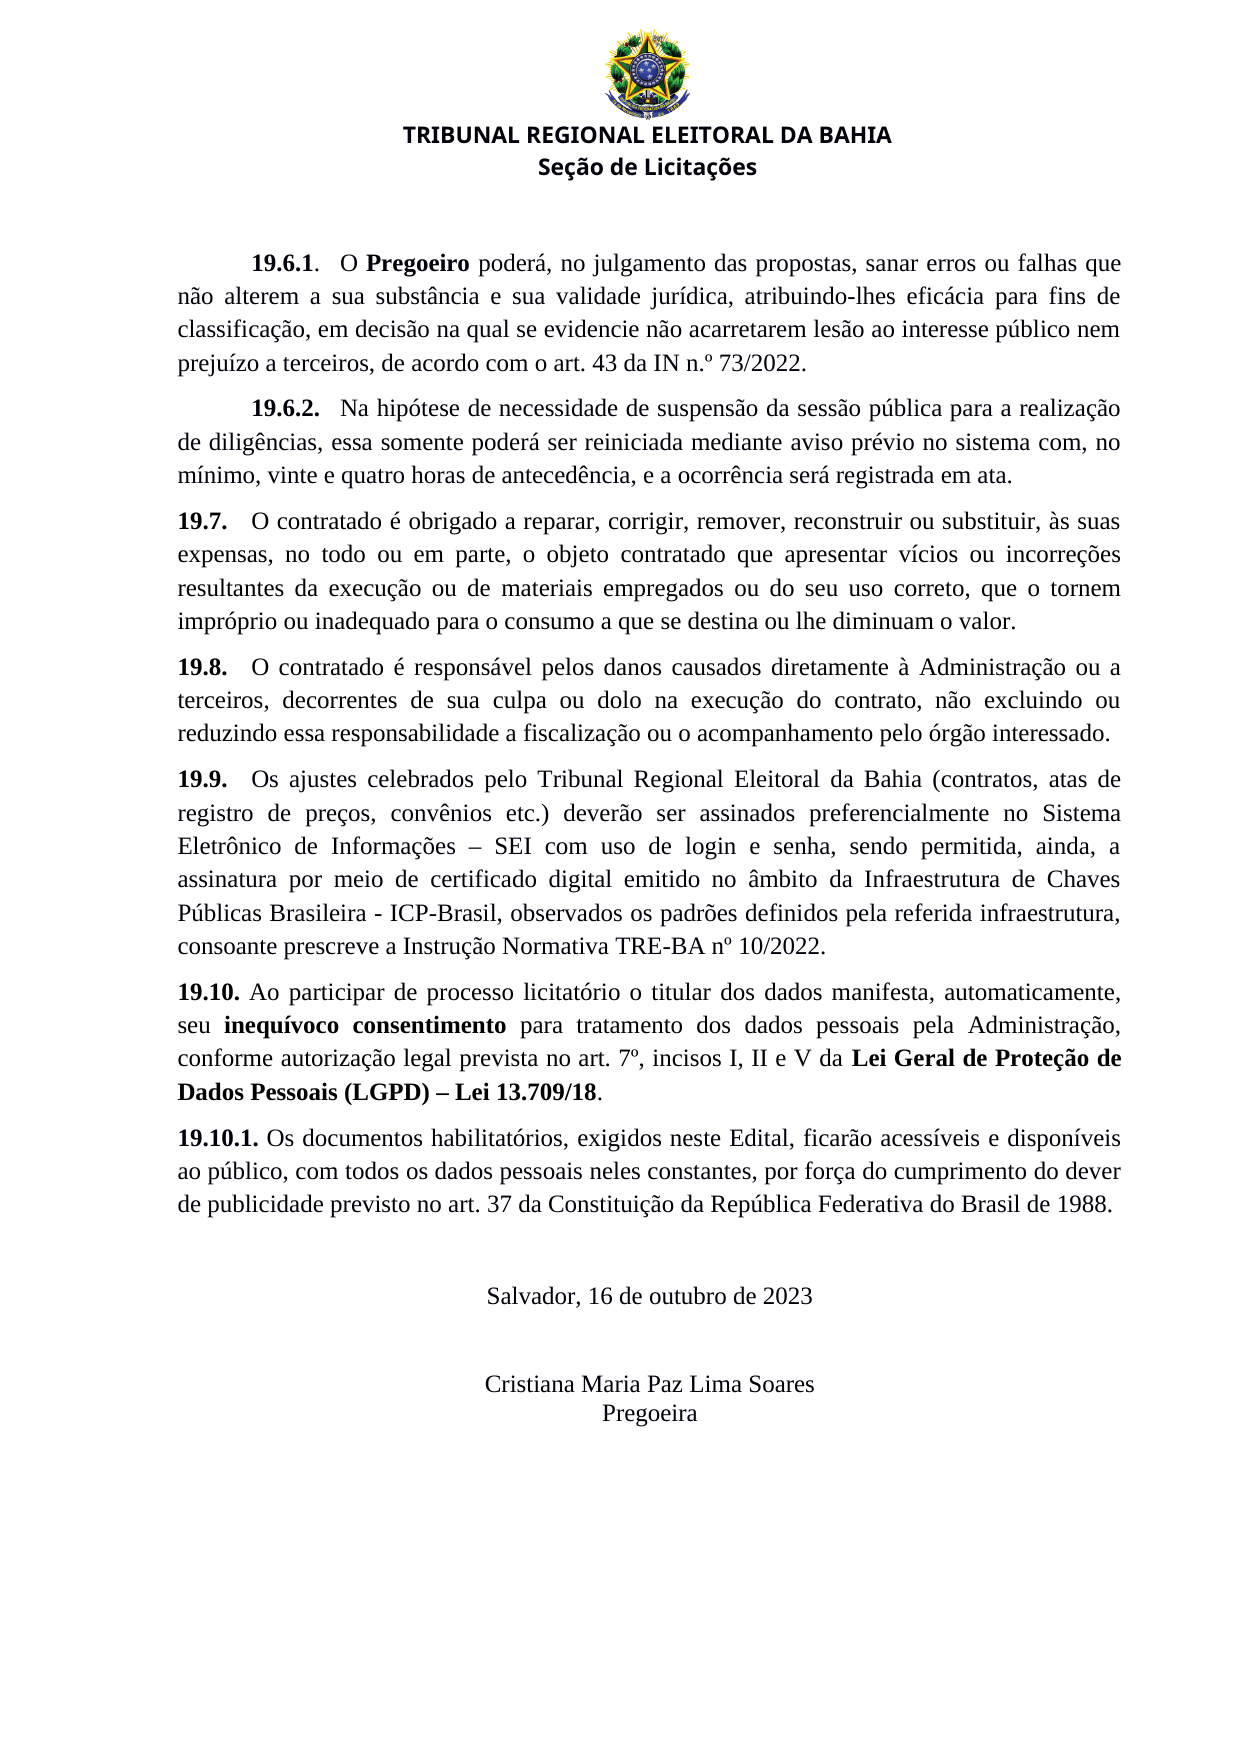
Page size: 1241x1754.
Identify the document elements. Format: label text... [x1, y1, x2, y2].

text 19.10. Ao participar de processo licitatório o titular dos dados manifesta, automaticamente, seu inequívoco consentimento para tratamento dos dados pessoais pela Administração, conforme autorização legal prevista no art. 7º, incisos I, II e V da Lei Geral de Proteção de Dados Pessoais (LGPD) – Lei 13.709/18. [177, 973, 1122, 1107]
text Pregoeira [177, 1398, 1122, 1427]
text 19.9. Os ajustes celebrados pelo Tribunal Regional Eleitoral da Bahia (contratos, atas de registro de preços, convênios etc.) deverão ser assinados preferencialmente no Sistema Eletrônico de Informações – SEI com uso de login e senha, sendo permitida, ainda, a assinatura por meio de certificado digital emitido no âmbito da Infraestrutura de Chaves Públicas Brasileira - ICP-Brasil, observados os padrões definidos pela referida infraestrutura, consoante prescreve a Instrução Normativa TRE-BA nº 10/2022. [177, 761, 1122, 961]
text 19.7. O contratado é obrigado a reparar, corrigir, remover, reconstruir ou substituir, às suas expensas, no todo ou em parte, o objeto contratado que apresentar vícios ou incorreções resultantes da execução ou de materiais empregados ou do seu uso correto, que o tornem impróprio ou inadequado para o consumo a que se destina ou lhe diminuam o valor. [177, 503, 1122, 636]
text 19.8. O contratado é responsável pelos danos causados diretamente à Administração ou a terceiros, decorrentes de sua culpa ou dolo na execução do contrato, não excluindo ou reduzindo essa responsabilidade a fiscalização ou o acompanhamento pelo órgão interessado. [177, 648, 1122, 748]
text Salvador, 16 de outubro de 2023 [177, 1278, 1122, 1311]
text 19.6.2. Na hipótese de necessidade de suspensão da sessão pública para a realização de diligências, essa somente poderá ser reiniciada mediante aviso prévio no sistema com, no mínimo, vinte e quatro horas de antecedência, e a ocorrência será registrada em ata. [177, 390, 1122, 490]
text Cristiana Maria Paz Lima Soares [177, 1369, 1122, 1398]
text 19.10.1. Os documentos habilitatórios, exigidos neste Edital, ficarão acessíveis e disponíveis ao público, com todos os dados pessoais neles constantes, por força do cumprimento do dever de publicidade previsto no art. 37 da Constituição da República Federativa do Brasil de 1988. [177, 1119, 1122, 1219]
text 19.6.1. O Pregoeiro poderá, no julgamento das propostas, sanar erros ou falhas que não alterem a sua substância e sua validade jurídica, atribuindo-lhes eficácia para fins de classificação, em decisão na qual se evidencie não acarretarem lesão ao interesse público nem prejuízo a terceiros, de acordo com o art. 43 da IN n.º 73/2022. [177, 244, 1122, 378]
